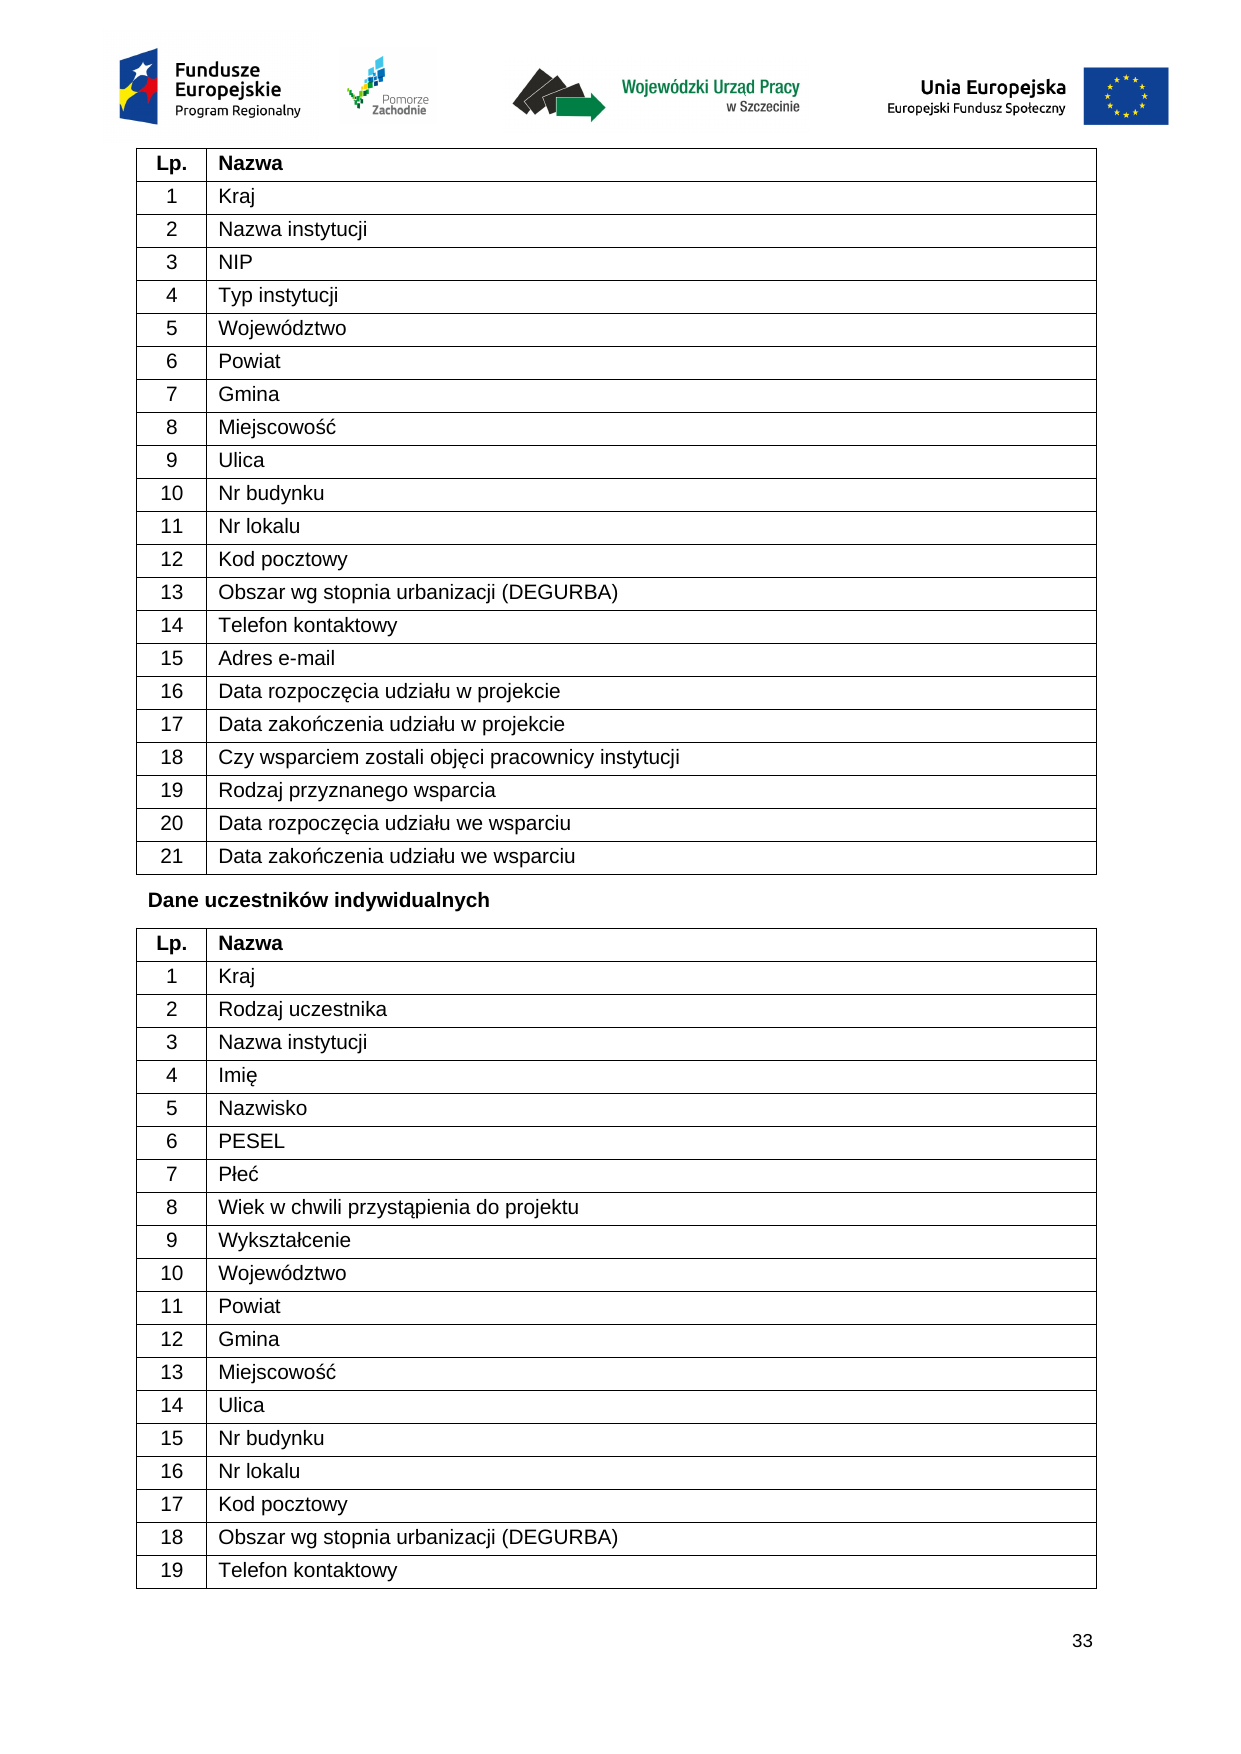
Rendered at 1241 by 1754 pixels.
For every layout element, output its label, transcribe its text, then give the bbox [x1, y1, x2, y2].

table_cell 19 [137, 776, 206, 808]
table_cell 19 [137, 1556, 206, 1588]
table_cell Gmina [207, 1325, 1096, 1357]
table_cell Telefon kontaktowy [207, 611, 1096, 643]
table_cell Powiat [207, 1292, 1096, 1324]
picture [101, 29, 319, 143]
table_header Lp. [137, 929, 206, 961]
picture [501, 57, 810, 133]
table_cell Kod pocztowy [207, 545, 1096, 577]
table_cell 13 [137, 1358, 206, 1390]
table_cell Data zakończenia udziału w projekcie [207, 710, 1096, 742]
table_cell 4 [137, 1061, 206, 1093]
table_cell 18 [137, 1523, 206, 1555]
picture [338, 47, 437, 124]
table_cell 18 [137, 743, 206, 775]
table_cell 14 [137, 1391, 206, 1423]
table_cell 7 [137, 380, 206, 412]
table_header Nazwa [207, 929, 1096, 961]
table_cell 16 [137, 677, 206, 709]
table_cell 11 [137, 1292, 206, 1324]
table_cell 1 [137, 962, 206, 994]
table_cell Nazwisko [207, 1094, 1096, 1126]
table_cell Telefon kontaktowy [207, 1556, 1096, 1588]
table_cell 7 [137, 1160, 206, 1192]
table_cell 3 [137, 1028, 206, 1060]
table_cell 6 [137, 1127, 206, 1159]
table_cell 6 [137, 347, 206, 379]
text Dane uczestników indywidualnych [148, 888, 1092, 912]
table_cell 2 [137, 215, 206, 247]
table_cell 10 [137, 1259, 206, 1291]
table_cell 9 [137, 1226, 206, 1258]
table_cell Nr budynku [207, 479, 1096, 511]
table_cell 16 [137, 1457, 206, 1489]
table_cell Nr lokalu [207, 1457, 1096, 1489]
table_cell Nazwa instytucji [207, 1028, 1096, 1060]
table_cell 5 [137, 314, 206, 346]
table_cell Województwo [207, 314, 1096, 346]
table_cell Data rozpoczęcia udziału w projekcie [207, 677, 1096, 709]
table_cell Wykształcenie [207, 1226, 1096, 1258]
table_cell Data rozpoczęcia udziału we wsparciu [207, 809, 1096, 841]
table_cell Powiat [207, 347, 1096, 379]
table_cell Rodzaj przyznanego wsparcia [207, 776, 1096, 808]
table_cell Płeć [207, 1160, 1096, 1192]
table_cell Adres e-mail [207, 644, 1096, 676]
table_cell 3 [137, 248, 206, 280]
table_cell Miejscowość [207, 1358, 1096, 1390]
table_header Nazwa [207, 149, 1096, 181]
table_cell 8 [137, 1193, 206, 1225]
table_cell Kraj [207, 962, 1096, 994]
table_cell 9 [137, 446, 206, 478]
table_cell Kraj [207, 182, 1096, 214]
table_cell 5 [137, 1094, 206, 1126]
table_header Lp. [137, 149, 206, 181]
table_cell 12 [137, 545, 206, 577]
table_cell 2 [137, 995, 206, 1027]
table_cell Ulica [207, 446, 1096, 478]
table_cell 10 [137, 479, 206, 511]
table_cell Ulica [207, 1391, 1096, 1423]
table_cell 15 [137, 1424, 206, 1456]
table_cell 12 [137, 1325, 206, 1357]
table_cell 4 [137, 281, 206, 313]
table_cell Obszar wg stopnia urbanizacji (DEGURBA) [207, 578, 1096, 610]
table_cell Wiek w chwili przystąpienia do projektu [207, 1193, 1096, 1225]
table_cell Nr lokalu [207, 512, 1096, 544]
table_cell Obszar wg stopnia urbanizacji (DEGURBA) [207, 1523, 1096, 1555]
table_cell 8 [137, 413, 206, 445]
table_cell 15 [137, 644, 206, 676]
table_cell Gmina [207, 380, 1096, 412]
table_cell Miejscowość [207, 413, 1096, 445]
table_cell 13 [137, 578, 206, 610]
table_cell 1 [137, 182, 206, 214]
table_cell Imię [207, 1061, 1096, 1093]
table_cell Rodzaj uczestnika [207, 995, 1096, 1027]
table_cell Nr budynku [207, 1424, 1096, 1456]
table_cell PESEL [207, 1127, 1096, 1159]
table_cell 17 [137, 1490, 206, 1522]
table_cell 20 [137, 809, 206, 841]
table_cell NIP [207, 248, 1096, 280]
picture [868, 47, 1187, 144]
table_cell Data zakończenia udziału we wsparciu [207, 842, 1096, 874]
table_cell Nazwa instytucji [207, 215, 1096, 247]
table_cell 17 [137, 710, 206, 742]
table_cell Czy wsparciem zostali objęci pracownicy instytucji [207, 743, 1096, 775]
table_cell 21 [137, 842, 206, 874]
table_cell Typ instytucji [207, 281, 1096, 313]
table_cell 11 [137, 512, 206, 544]
table_cell Kod pocztowy [207, 1490, 1096, 1522]
table_cell Województwo [207, 1259, 1096, 1291]
table_cell 14 [137, 611, 206, 643]
